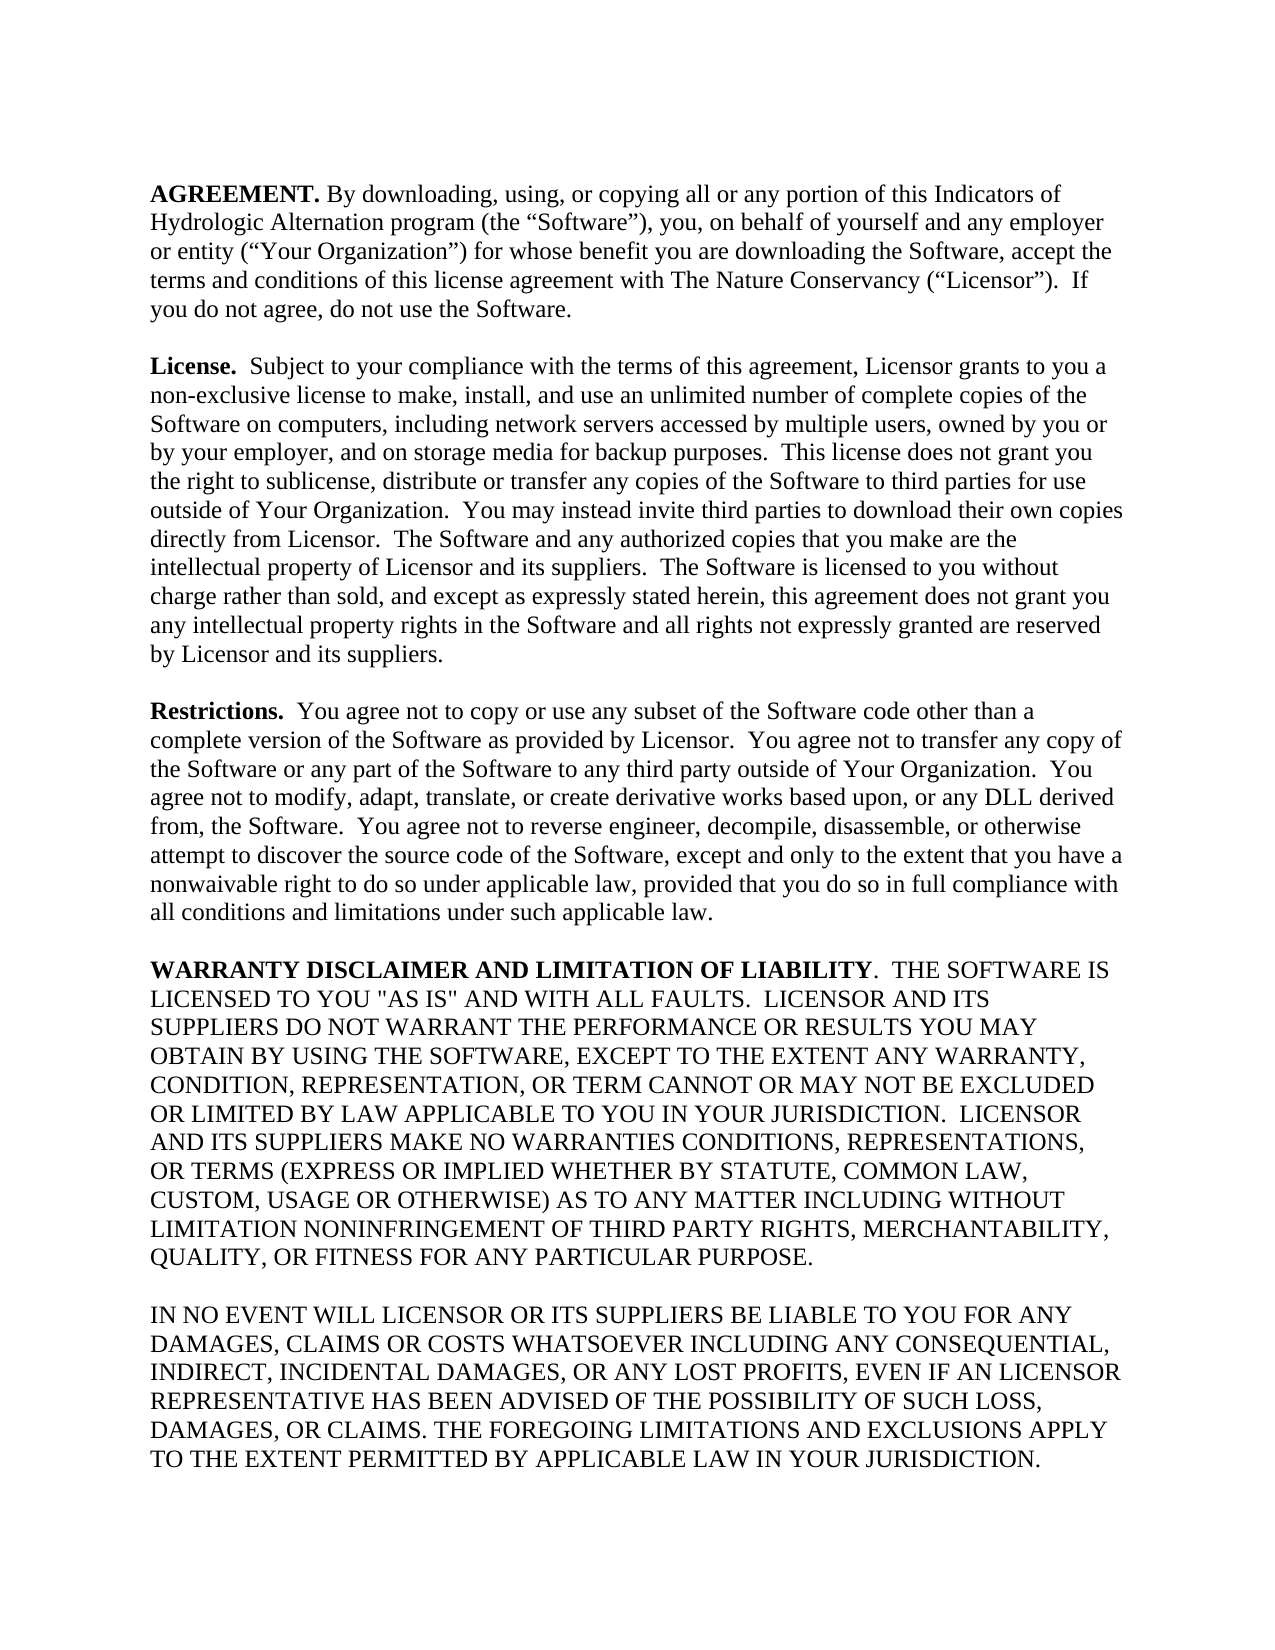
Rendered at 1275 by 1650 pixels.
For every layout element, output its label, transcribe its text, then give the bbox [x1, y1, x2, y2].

text AGREEMENT. By downloading, using, or copying all or any portion of this Indicators of Hydrologic Alternation program (the “Software”), you, on behalf of yourself and any employer or entity (“Your Organization”) for whose benefit you are downloading the Software, accept the terms and conditions of this license agreement with The Nature Conservancy (“Licensor”). If you do not agree, do not use the Software. [150, 179, 1125, 322]
text License. Subject to your compliance with the terms of this agreement, Licensor grants to you a non-exclusive license to make, install, and use an unlimited number of complete copies of the Software on computers, including network servers accessed by multiple users, owned by you or by your employer, and on storage media for backup purposes. This license does not grant you the right to sublicense, distribute or transfer any copies of the Software to third parties for use outside of Your Organization. You may instead invite third parties to download their own copies directly from Licensor. The Software and any authorized copies that you make are the intellectual property of Licensor and its suppliers. The Software is licensed to you without charge rather than sold, and except as expressly stated herein, this agreement does not grant you any intellectual property rights in the Software and all rights not expressly granted are reserved by Licensor and its suppliers. [150, 351, 1125, 667]
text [150, 1300, 1125, 1472]
text Restrictions. You agree not to copy or use any subset of the Software code other than a complete version of the Software as provided by Licensor. You agree not to transfer any copy of the Software or any part of the Software to any third party outside of Your Organization. You agree not to modify, adapt, translate, or create derivative works based upon, or any DLL derived from, the Software. You agree not to reverse engineer, decompile, disassemble, or otherwise attempt to discover the source code of the Software, except and only to the extent that you have a nonwaivable right to do so under applicable law, provided that you do so in full compliance with all conditions and limitations under such applicable law. [150, 696, 1125, 926]
text WARRANTY DISCLAIMER AND LIMITATION OF LIABILITY. THE SOFTWARE IS LICENSED TO YOU "AS IS" AND WITH ALL FAULTS. LICENSOR AND ITS SUPPLIERS DO NOT WARRANT THE PERFORMANCE OR RESULTS YOU MAY OBTAIN BY USING THE SOFTWARE, EXCEPT TO THE EXTENT ANY WARRANTY, CONDITION, REPRESENTATION, OR TERM CANNOT OR MAY NOT BE EXCLUDED OR LIMITED BY LAW APPLICABLE TO YOU IN YOUR JURISDICTION. LICENSOR AND ITS SUPPLIERS MAKE NO WARRANTIES CONDITIONS, REPRESENTATIONS, OR TERMS (EXPRESS OR IMPLIED WHETHER BY STATUTE, COMMON LAW, CUSTOM, USAGE OR OTHERWISE) AS TO ANY MATTER INCLUDING WITHOUT LIMITATION NONINFRINGEMENT OF THIRD PARTY RIGHTS, MERCHANTABILITY, QUALITY, OR FITNESS FOR ANY PARTICULAR PURPOSE. [150, 955, 1125, 1271]
